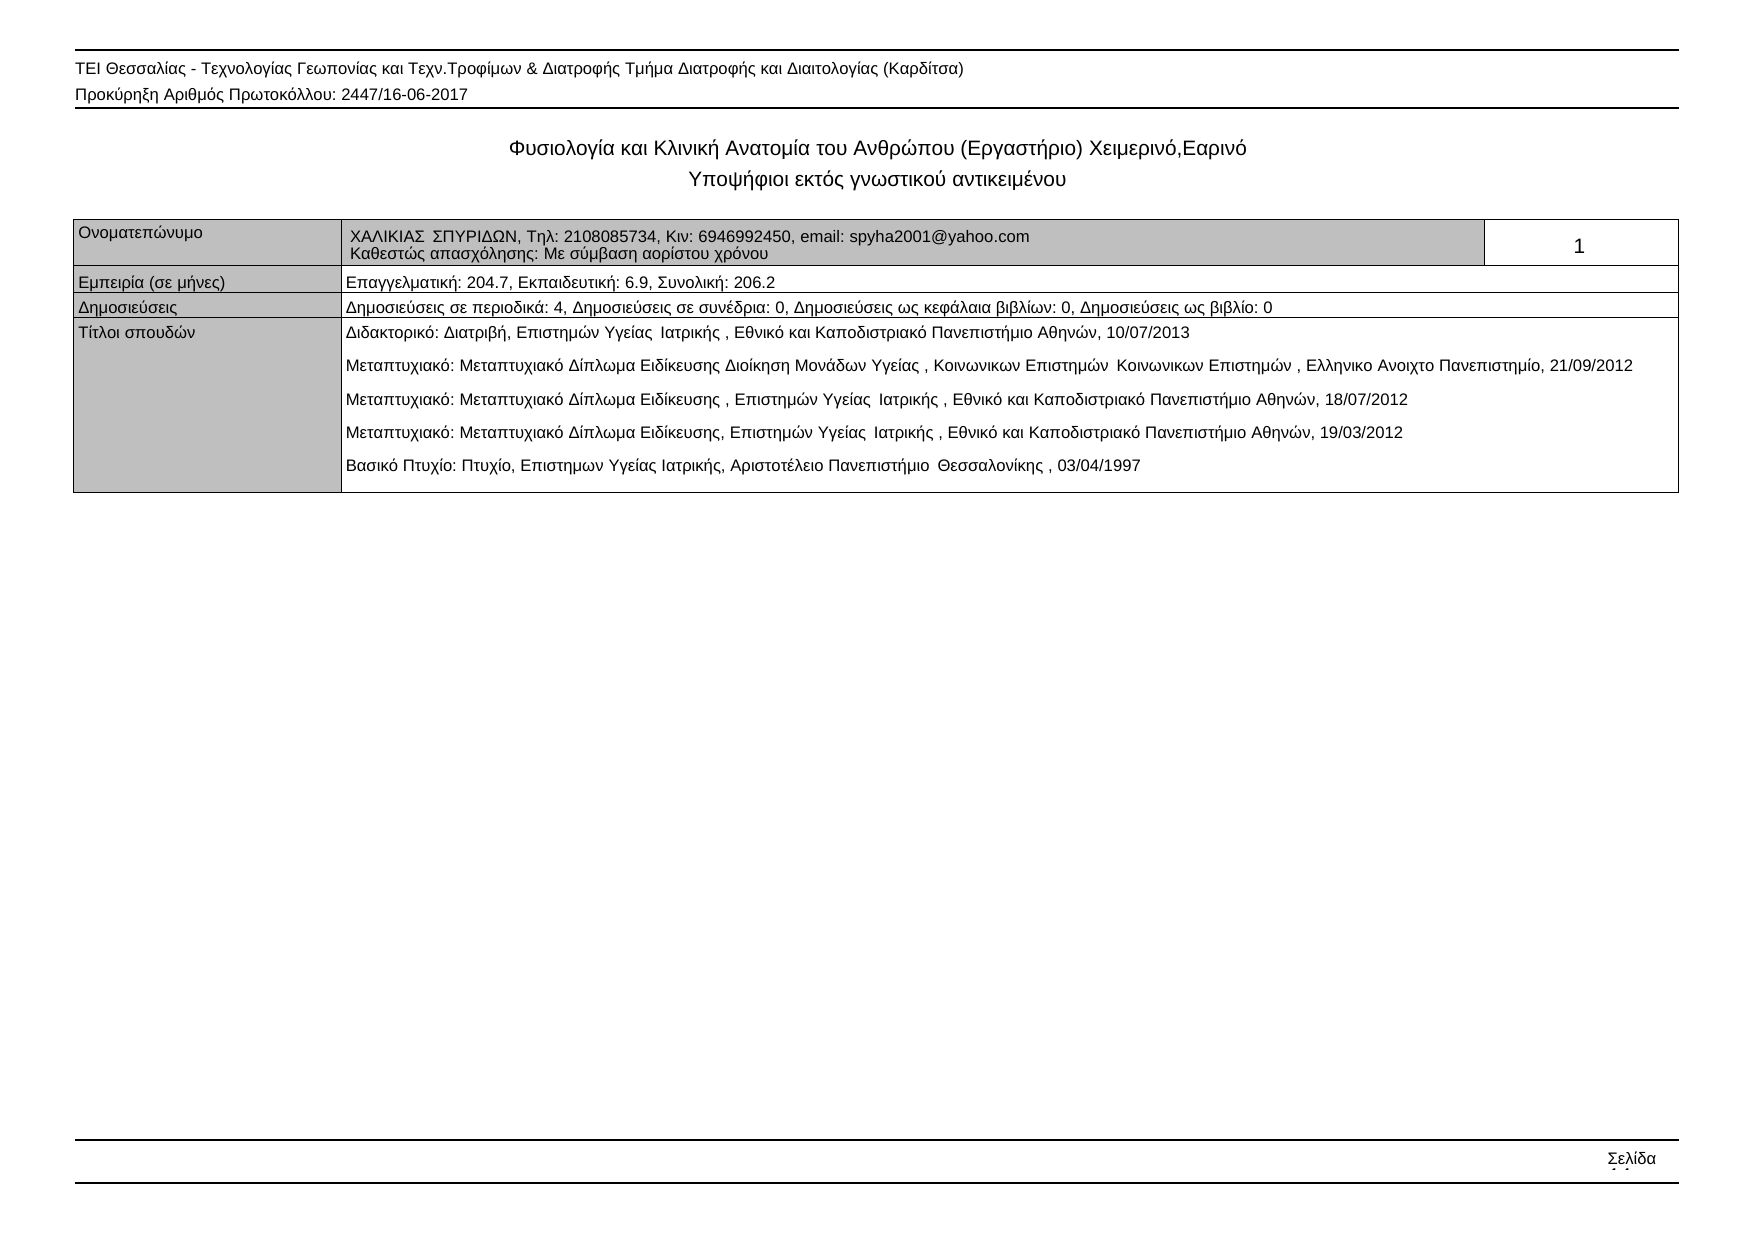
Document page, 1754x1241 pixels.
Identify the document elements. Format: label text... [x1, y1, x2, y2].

text Φυσιολογία και Κλινική Ανατομία του Ανθρώπου (Εργαστήριο) Χειμερινό,Εαρινό Υποψήφιοι εκτός γνωστικού αντικειμένου [508, 136, 1337, 191]
table_cell Τίτλοι σπουδών [74, 318, 341, 492]
table_header Ονοματεπώνυμο [74, 220, 341, 265]
table_cell Διδακτορικό: Διατριβή, Επιστημών Υγείας Ιατρικής , Εθνικό και Καποδιστριακό Πανεπιστήμιο Αθηνών, 10/07/2013 Μεταπτυχιακό: Μεταπτυχιακό Δίπλωμα Ειδίκευσης Διοίκηση Μονάδων Υγείας , Κοινωνικων Επιστημών Κοινωνικων Επιστημών , Ελληνικο Ανοιχτο Πανεπιστημίο, 21/09/2012 Μεταπτυχιακό: Μεταπτυχιακό Δίπλωμα Ειδίκευσης , Επιστημών Υγείας Ιατρικής , Εθνικό και Καποδιστριακό Πανεπιστήμιο Αθηνών, 18/07/2012 Μεταπτυχιακό: Μεταπτυχιακό Δίπλωμα Ειδίκευσης, Επιστημών Υγείας Ιατρικής , Εθνικό και Καποδιστριακό Πανεπιστήμιο Αθηνών, 19/03/2012 Βασικό Πτυχίο: Πτυχίο, Eπιστημων Υγείας Ιατρικής, Αριστοτέλειο Πανεπιστήμιο Θεσσαλονίκης , 03/04/1997 [342, 318, 1678, 492]
table_header ΧΑΛΙΚΙΑΣ ΣΠΥΡΙΔΩΝ, Τηλ: 2108085734, Κιν: 6946992450, email: spyha2001@yahoo.com Καθεστώς απασχόλησης: Με σύμβαση αορίστου χρόνου [342, 220, 1484, 265]
table_cell Επαγγελματική: 204.7, Εκπαιδευτική: 6.9, Συνολική: 206.2 [342, 266, 1678, 292]
table_cell Δημοσιεύσεις [74, 293, 341, 317]
table_cell Εμπειρία (σε μήνες) [74, 266, 341, 292]
table_header 1 [1485, 220, 1678, 265]
table_cell Δημοσιεύσεις σε περιοδικά: 4, Δημοσιεύσεις σε συνέδρια: 0, Δημοσιεύσεις ως κεφάλαια βιβλίων: 0, Δημοσιεύσεις ως βιβλίο: 0 [342, 293, 1678, 317]
